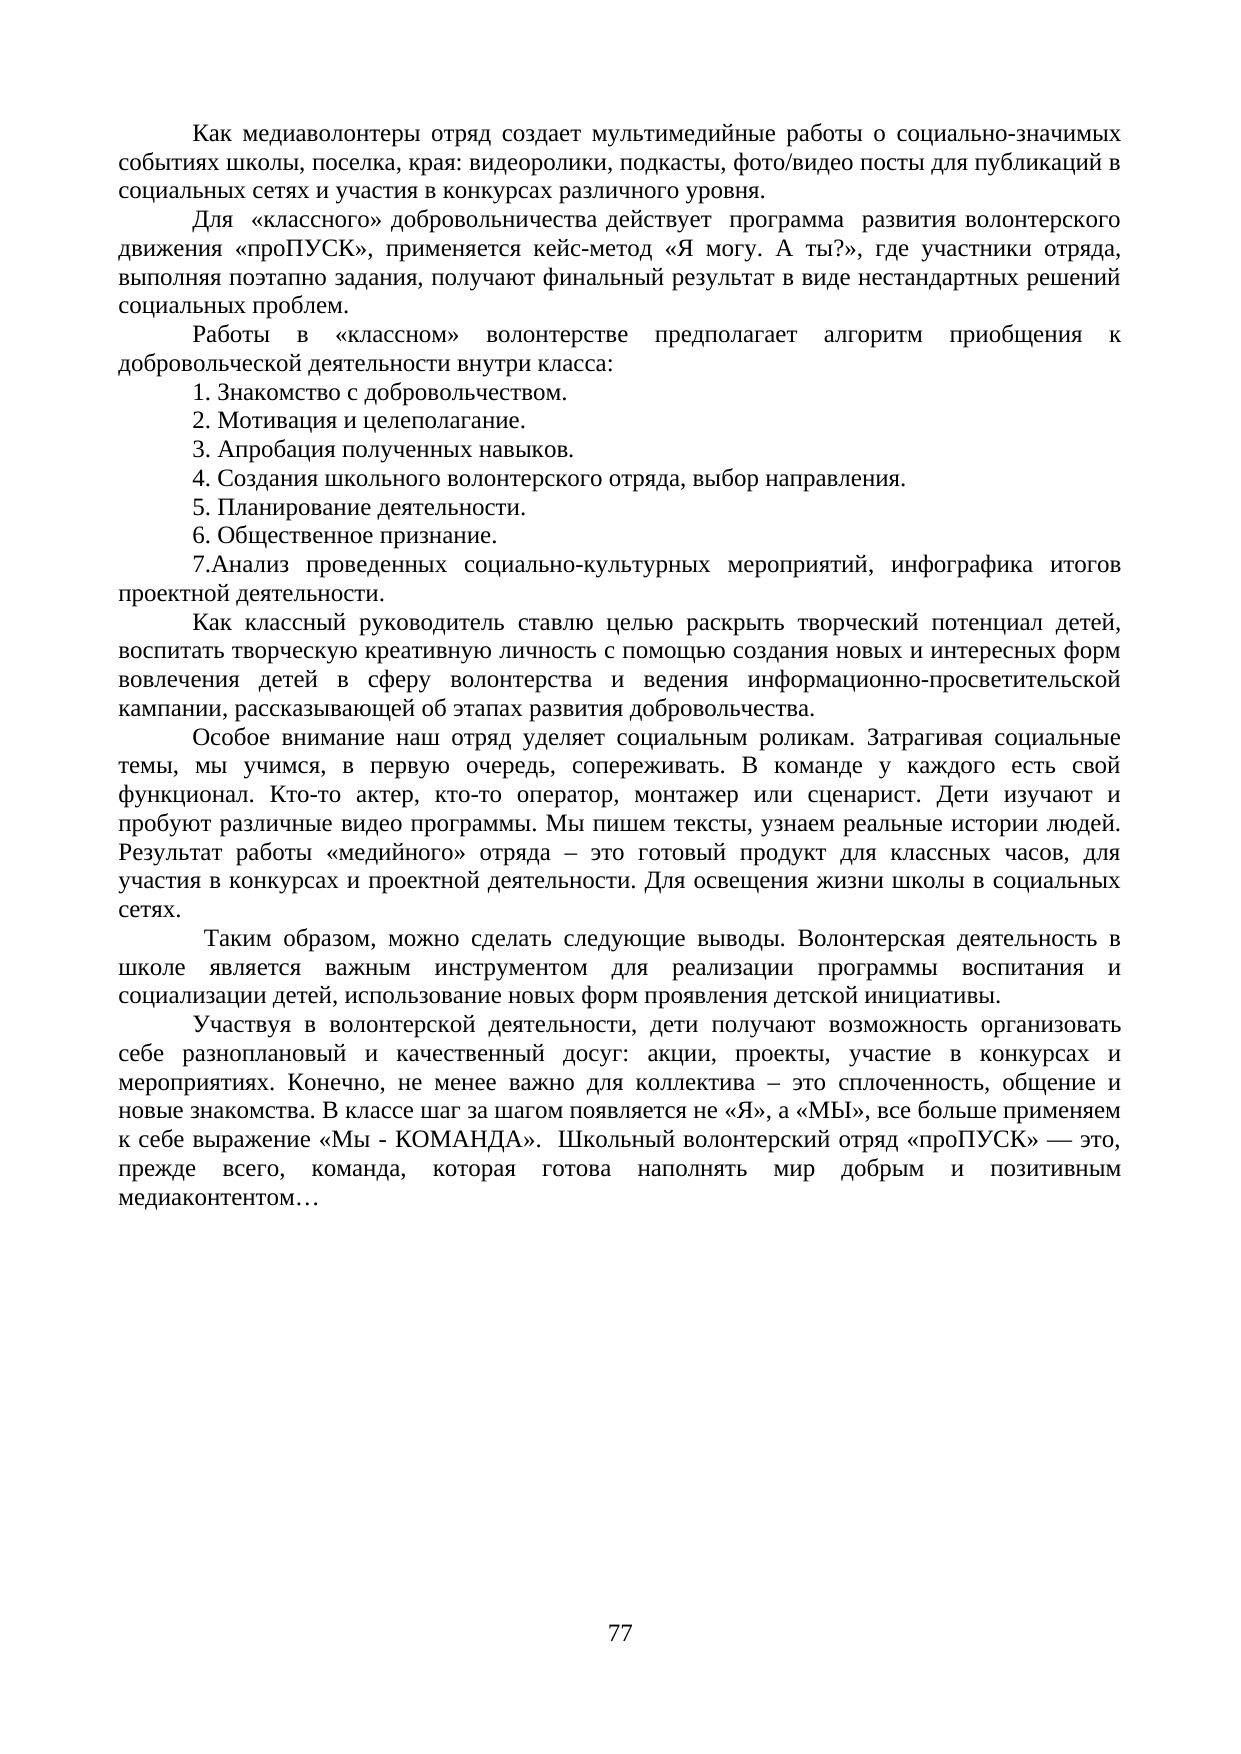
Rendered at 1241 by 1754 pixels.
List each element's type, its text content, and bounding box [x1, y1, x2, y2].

text 1. Знакомство с добровольчеством. [118, 377, 1122, 406]
text Работы в «классном» волонтерстве предполагает алгоритм приобщения к добровольческой деятельности внутри класса: [118, 319, 1122, 377]
text 6. Общественное признание. [118, 521, 1122, 549]
text 3. Апробация полученных навыков. [118, 434, 1122, 463]
text Участвуя в волонтерской деятельности, дети получают возможность организовать себе разноплановый и качественный досуг: акции, проекты, участие в конкурсах и мероприятиях. Конечно, не менее важно для коллектива – это сплоченность, общение и новые знакомства. В классе шаг за шагом появляется не «Я», а «МЫ», все больше применяем к себе выражение «Мы - КОМАНДА». Школьный волонтерский отряд «проПУСК» — это, прежде всего, команда, которая готова наполнять мир добрым и позитивным медиаконтентом… [118, 1009, 1122, 1211]
text Таким образом, можно сделать следующие выводы. Волонтерская деятельность в школе является важным инструментом для реализации программы воспитания и социализации детей, использование новых форм проявления детской инициативы. [118, 923, 1122, 1009]
text 5. Планирование деятельности. [118, 492, 1122, 521]
text Особое внимание наш отряд уделяет социальным роликам. Затрагивая социальные темы, мы учимся, в первую очередь, сопереживать. В команде у каждого есть свой функционал. Кто-то актер, кто-то оператор, монтажер или сценарист. Дети изучают и пробуют различные видео программы. Мы пишем тексты, узнаем реальные истории людей. Результат работы «медийного» отряда – это готовый продукт для классных часов, для участия в конкурсах и проектной деятельности. Для освещения жизни школы в социальных сетях. [118, 722, 1122, 923]
text 2. Мотивация и целеполагание. [118, 406, 1122, 434]
text 7.Анализ проведенных социально-культурных мероприятий, инфографика итогов проектной деятельности. [118, 549, 1122, 607]
text 4. Создания школьного волонтерского отряда, выбор направления. [118, 463, 1122, 492]
text Для «классного» добровольничества действует программа развития волонтерского движения «проПУСК», применяется кейс-метод «Я могу. А ты?», где участники отряда, выполняя поэтапно задания, получают финальный результат в виде нестандартных решений социальных проблем. [118, 204, 1122, 319]
text Как классный руководитель ставлю целью раскрыть творческий потенциал детей, воспитать творческую креативную личность с помощью создания новых и интересных форм вовлечения детей в сферу волонтерства и ведения информационно-просветительской кампании, рассказывающей об этапах развития добровольчества. [118, 607, 1122, 722]
text Как медиаволонтеры отряд создает мультимедийные работы о социально-значимых событиях школы, поселка, края: видеоролики, подкасты, фото/видео посты для публикаций в социальных сетях и участия в конкурсах различного уровня. [118, 118, 1122, 204]
